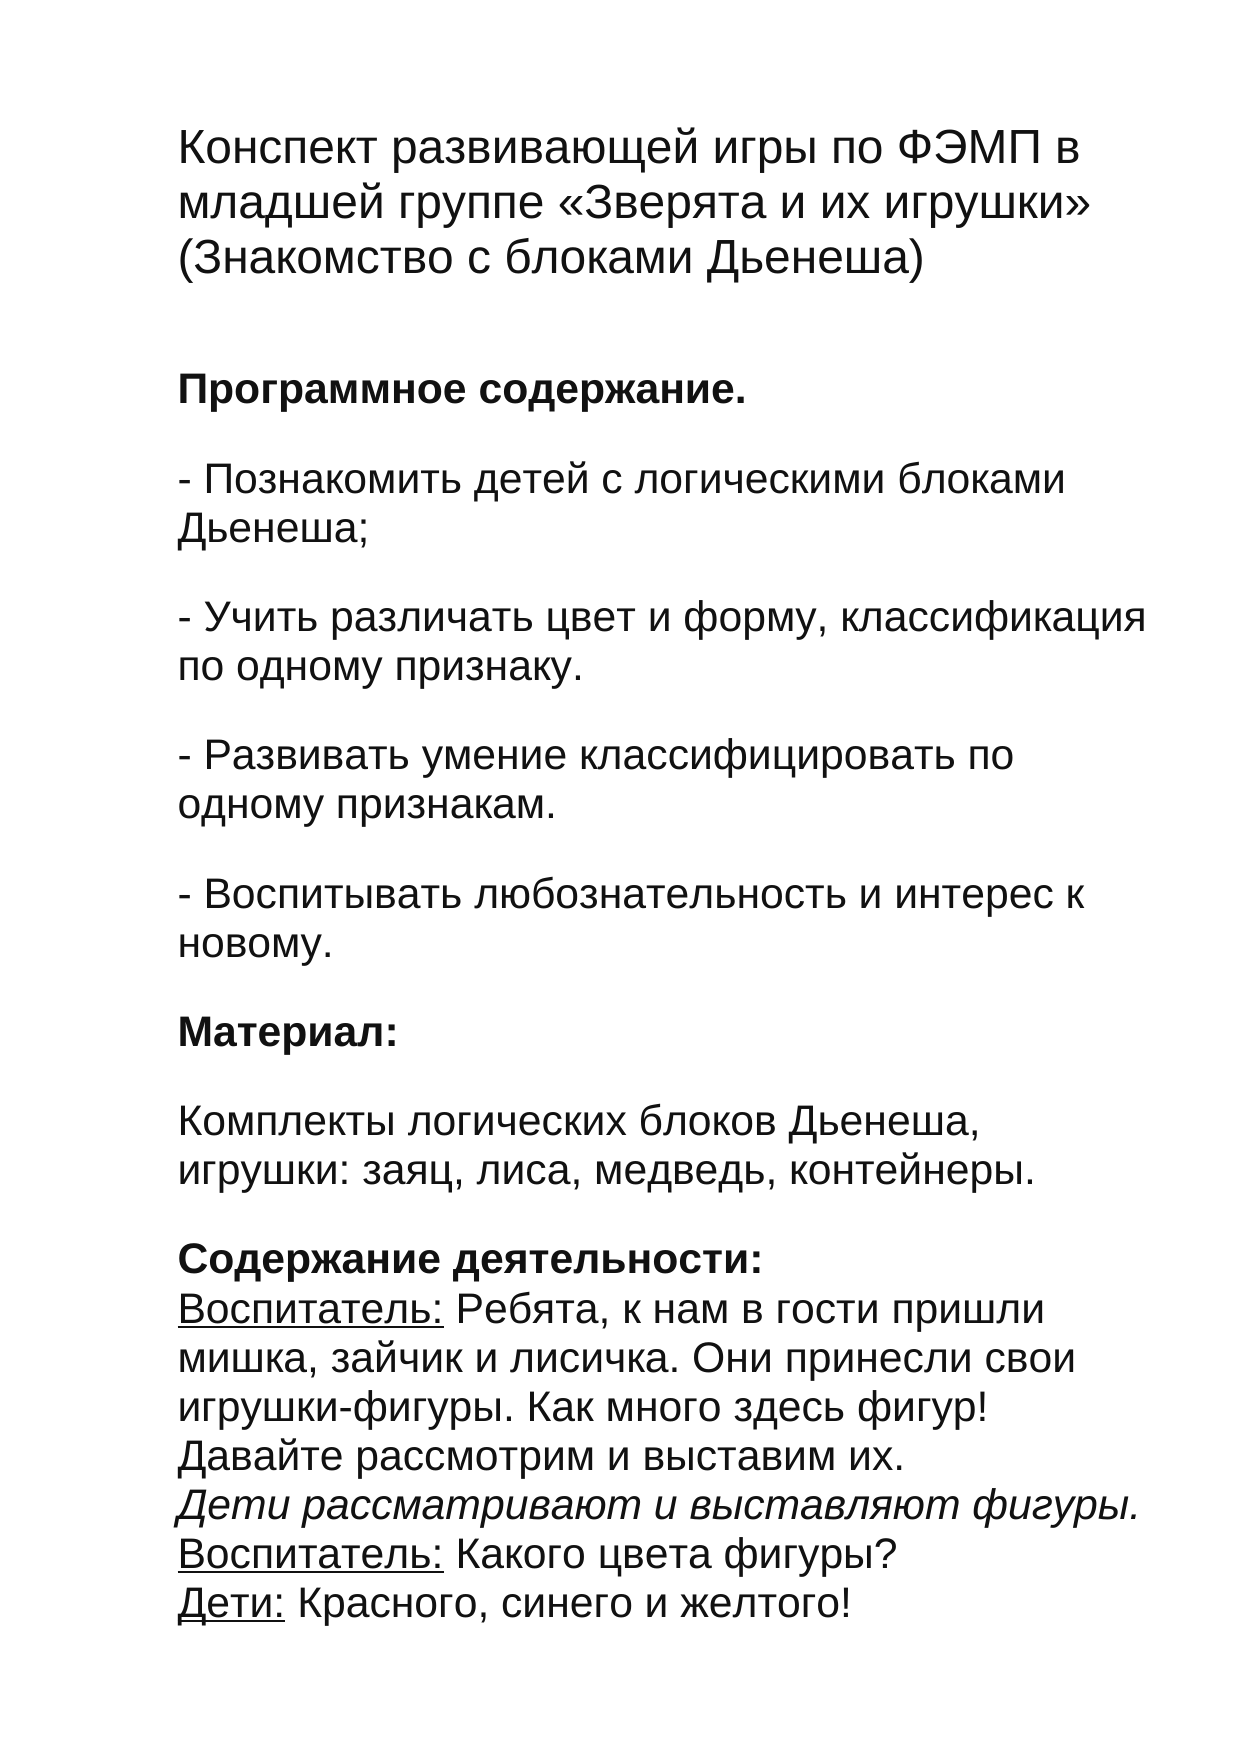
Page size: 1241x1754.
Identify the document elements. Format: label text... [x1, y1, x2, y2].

text Материал: [177, 1006, 1152, 1055]
text - Учить различать цвет и форму, классификация по одному признаку. [177, 591, 1152, 689]
text - Познакомить детей с логическими блоками Дьенеша; [177, 453, 1152, 551]
text Воспитатель: Ребята, к нам в гости пришли мишка, зайчик и лисичка. Они принесли свои игрушки-фигуры. Как много здесь фигур! Давайте рассмотрим и выставим их. [177, 1283, 1152, 1479]
text Дети рассматривают и выставляют фигуры. [177, 1479, 1152, 1528]
text - Воспитывать любознательность и интерес к новому. [177, 868, 1152, 966]
text Дети: Красного, синего и желтого! [177, 1577, 1152, 1626]
text - Развивать умение классифицировать по одному признакам. [177, 730, 1152, 828]
text Конспект развивающей игры по ФЭМП в младшей группе «Зверята и их игрушки» (Знакомство с блоками Дьенеша) [177, 118, 1152, 283]
text Комплекты логических блоков Дьенеша, игрушки: заяц, лиса, медведь, контейнеры. [177, 1096, 1152, 1194]
text Программное содержание. [177, 364, 1152, 413]
text Содержание деятельности: [177, 1234, 1152, 1283]
text Воспитатель: Какого цвета фигуры? [177, 1528, 1152, 1577]
